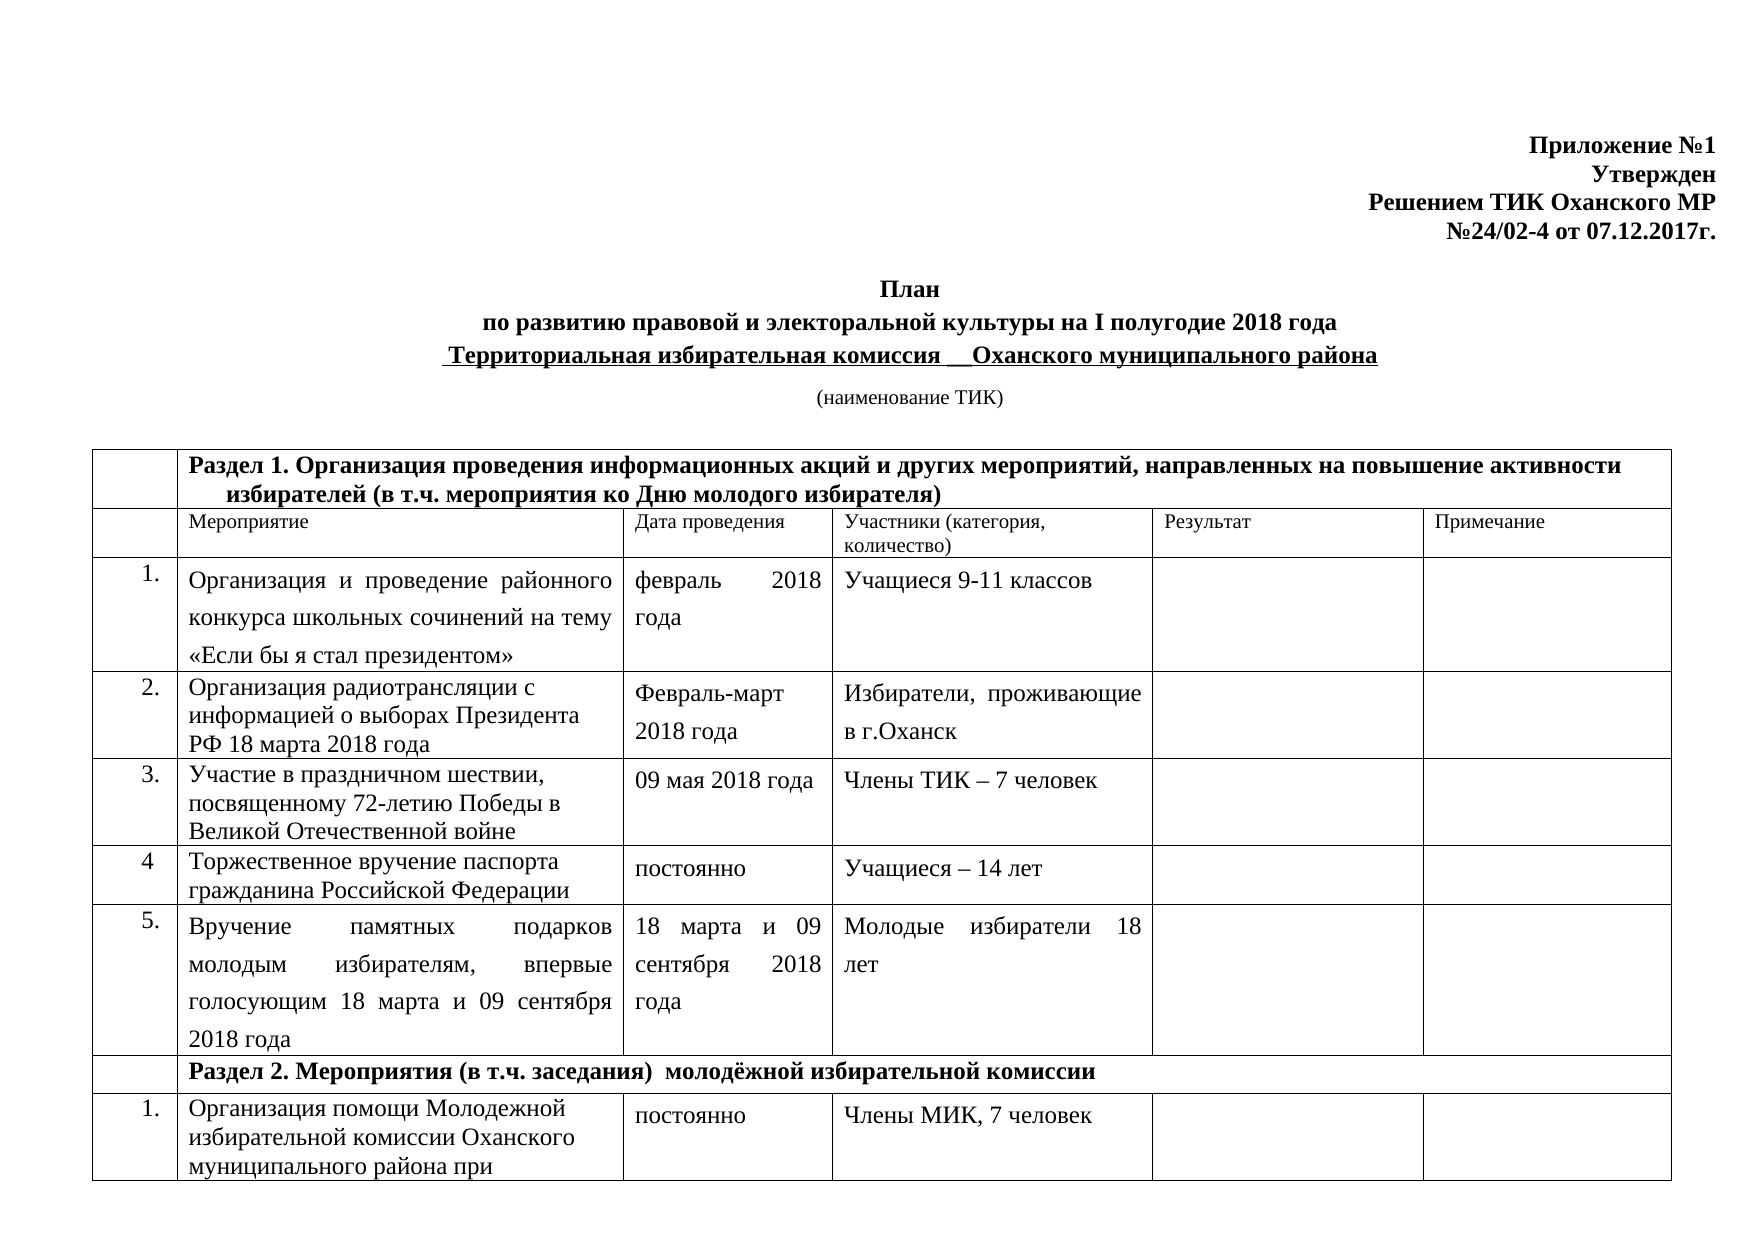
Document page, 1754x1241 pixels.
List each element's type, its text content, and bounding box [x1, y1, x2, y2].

table_cell [93, 1056, 177, 1092]
table_cell [1424, 905, 1671, 1055]
table_cell Молодые избиратели 18 лет [833, 905, 1152, 1055]
table_cell 1. [93, 1094, 177, 1180]
table_cell Торжественное вручение паспорта гражданина Российской Федерации [178, 846, 623, 904]
table_cell Участие в праздничном шествии, посвященному 72-летию Победы в Великой Отечественной войне [178, 759, 623, 845]
table_cell Раздел 2. Мероприятия (в т.ч. заседания) молодёжной избирательной комиссии [178, 1056, 1671, 1092]
table_cell 4 [93, 846, 177, 904]
table_cell [1153, 759, 1423, 845]
text Утвержден [103, 159, 1716, 187]
text Приложение №1 [103, 130, 1716, 159]
table_cell [1424, 1094, 1671, 1180]
table_cell [1153, 558, 1423, 671]
table_cell Организация и проведение районного конкурса школьных сочинений на тему «Если бы я стал президентом» [178, 558, 623, 671]
table_cell 3. [93, 759, 177, 845]
table_cell [1153, 1094, 1423, 1180]
table_cell постоянно [624, 1094, 832, 1180]
table_cell [1153, 846, 1423, 904]
table_cell [1424, 846, 1671, 904]
table_cell февраль 2018 года [624, 558, 832, 671]
table_cell Февраль-март 2018 года [624, 672, 832, 758]
table_cell Примечание [1424, 509, 1671, 557]
table_cell Дата проведения [624, 509, 832, 557]
text (наименование ТИК) [103, 385, 1716, 409]
table_cell Организация радиотрансляции с информацией о выборах Президента РФ 18 марта 2018 года [178, 672, 623, 758]
table_cell 09 мая 2018 года [624, 759, 832, 845]
table_cell 1. [93, 558, 177, 671]
table_header Раздел 1. Организация проведения информационных акций и других мероприятий, направленных на повышение активности избирателей (в т.ч. мероприятия ко Дню молодого избирателя) [178, 450, 1671, 508]
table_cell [178, 1094, 623, 1180]
text Территориальная избирательная комиссия __Оханского муниципального района [103, 340, 1716, 368]
text №24/02-4 от 07.12.2017г. [103, 216, 1716, 245]
table_cell Члены ТИК – 7 человек [833, 759, 1152, 845]
table_cell [1424, 672, 1671, 758]
table_cell 2. [93, 672, 177, 758]
table_cell Результат [1153, 509, 1423, 557]
table_cell [1153, 905, 1423, 1055]
table_cell Избиратели, проживающие в г.Оханск [833, 672, 1152, 758]
table_cell Мероприятие [178, 509, 623, 557]
table_cell Учащиеся – 14 лет [833, 846, 1152, 904]
table_cell [93, 509, 177, 557]
text План по развитию правовой и электоральной культуры на I полугодие 2018 года [103, 274, 1716, 335]
table_header [93, 450, 177, 508]
table_cell 5. [93, 905, 177, 1055]
table_cell [1424, 759, 1671, 845]
table_cell Участники (категория, количество) [833, 509, 1152, 557]
table_cell 18 марта и 09 сентября 2018 года [624, 905, 832, 1055]
table_cell Учащиеся 9-11 классов [833, 558, 1152, 671]
table_cell постоянно [624, 846, 832, 904]
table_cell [833, 1094, 1152, 1180]
table_cell Вручение памятных подарков молодым избирателям, впервые голосующим 18 марта и 09 сентября 2018 года [178, 905, 623, 1055]
table_cell [1424, 558, 1671, 671]
table_cell [1153, 672, 1423, 758]
text Решением ТИК Оханского МР [103, 187, 1716, 216]
